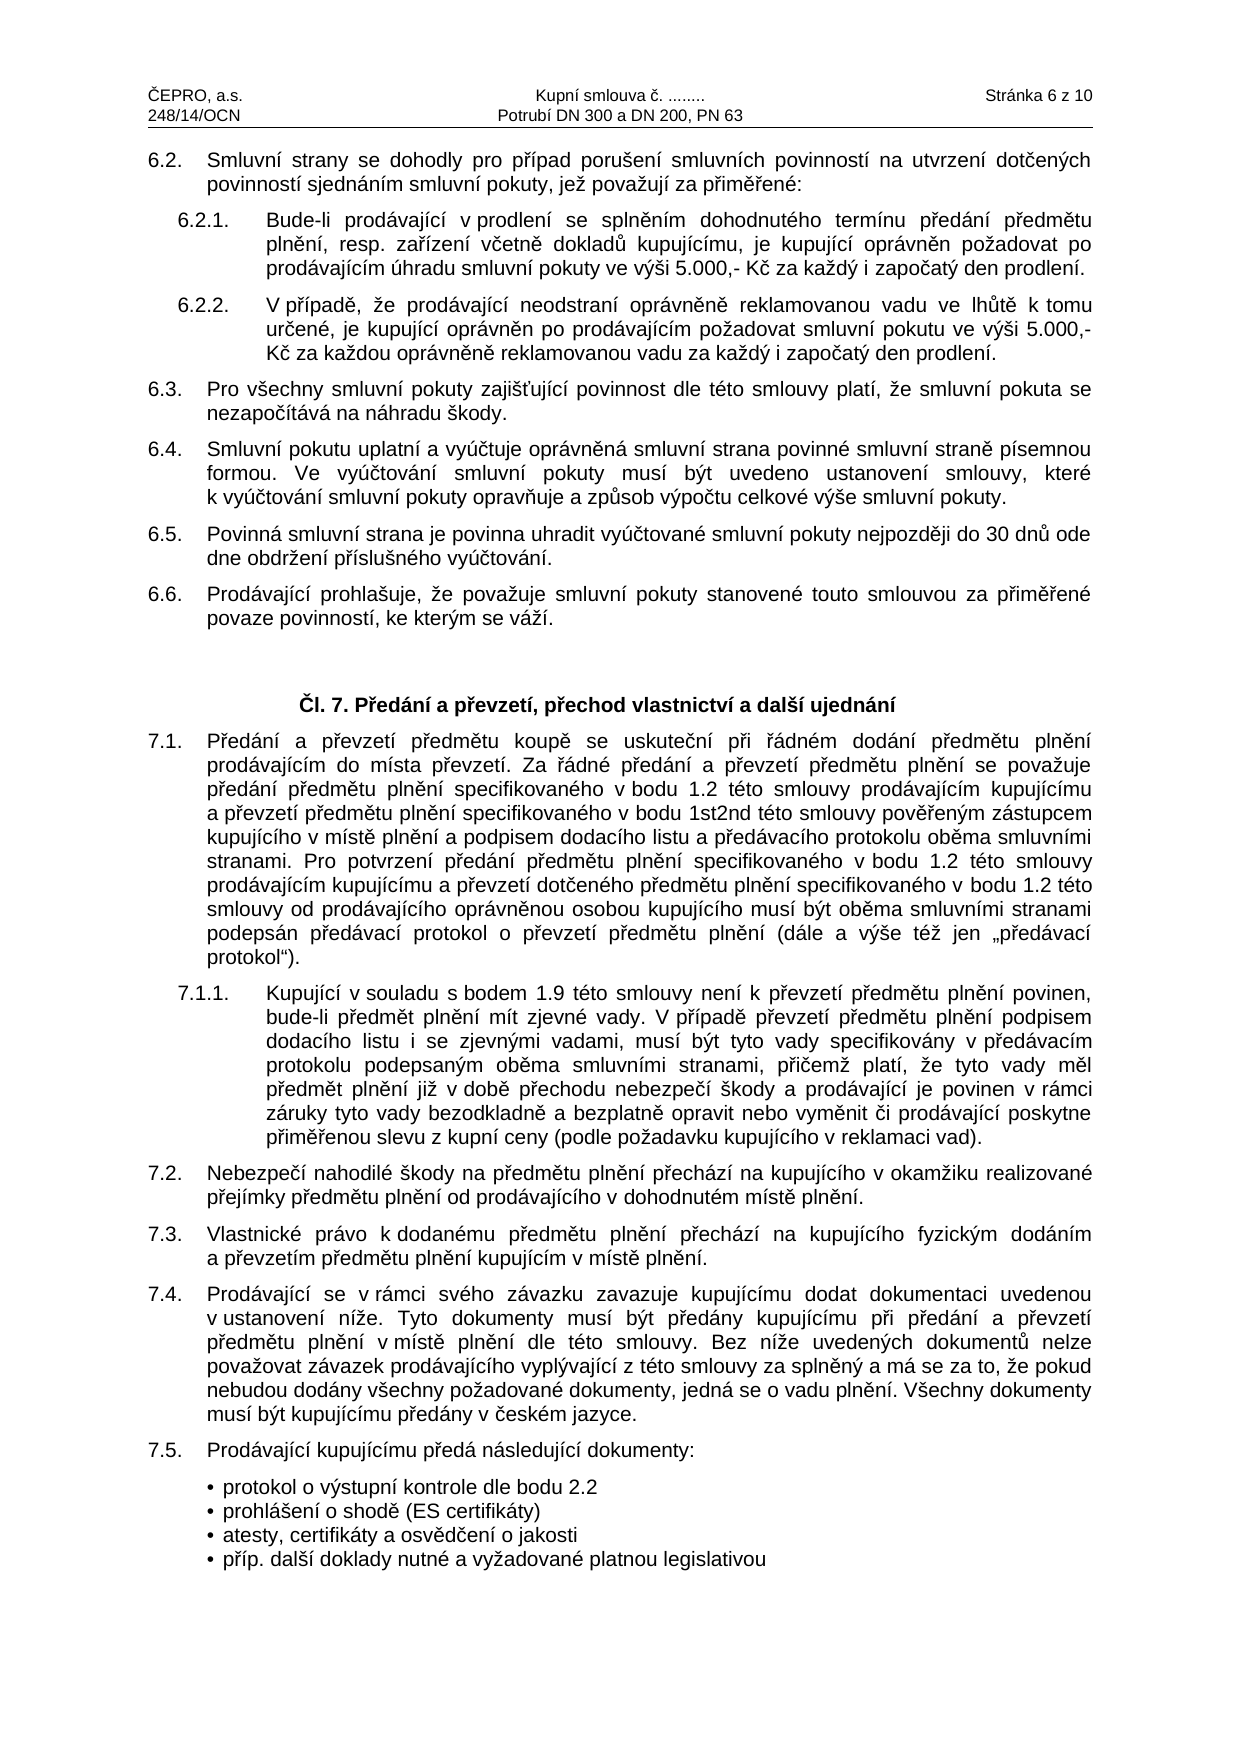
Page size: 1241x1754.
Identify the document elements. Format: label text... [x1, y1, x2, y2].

text Prodávající prohlašuje, že považuje smluvní pokuty stanovené touto smlouvou za přiměřené povaze povinností, ke kterým se váží. [148, 582, 1093, 630]
text Vlastnické právo k dodanému předmětu plnění přechází na kupujícího fyzickým dodáním a převzetím předmětu plnění kupujícím v místě plnění. [148, 1222, 1093, 1269]
text prohlášení o shodě (ES certifikáty) [207, 1499, 1093, 1523]
text Smluvní pokutu uplatní a vyúčtuje oprávněná smluvní strana povinné smluvní straně písemnou formou. Ve vyúčtování smluvní pokuty musí být uvedeno ustanovení smlouvy, které k vyúčtování smluvní pokuty opravňuje a způsob výpočtu celkové výše smluvní pokuty. [148, 437, 1093, 509]
text Předání a převzetí, přechod vlastnictví a další ujednání [102, 692, 1093, 716]
text Prodávající kupujícímu předá následující dokumenty: [148, 1438, 1093, 1462]
text Povinná smluvní strana je povinna uhradit vyúčtované smluvní pokuty nejpozději do 30 dnů ode dne obdržení příslušného vyúčtování. [148, 522, 1093, 569]
text Kupující v souladu s bodem 1.9 této smlouvy není k převzetí předmětu plnění povinen, bude-li předmět plnění mít zjevné vady. V případě převzetí předmětu plnění podpisem dodacího listu i se zjevnými vadami, musí být tyto vady specifikovány v předávacím protokolu podepsaným oběma smluvními stranami, přičemž platí, že tyto vady měl předmět plnění již v době přechodu nebezpečí škody a prodávající je povinen v rámci záruky tyto vady bezodkladně a bezplatně opravit nebo vyměnit či prodávající poskytne přiměřenou slevu z kupní ceny (podle požadavku kupujícího v reklamaci vad). [177, 981, 1093, 1149]
text Smluvní strany se dohodly pro případ porušení smluvních povinností na utvrzení dotčených povinností sjednáním smluvní pokuty, jež považují za přiměřené: [148, 148, 1093, 196]
text protokol o výstupní kontrole dle bodu 2.2 [207, 1475, 1093, 1499]
text Prodávající se v rámci svého závazku zavazuje kupujícímu dodat dokumentaci uvedenou v ustanovení níže. Tyto dokumenty musí být předány kupujícímu při předání a převzetí předmětu plnění v místě plnění dle této smlouvy. Bez níže uvedených dokumentů nelze považovat závazek prodávajícího vyplývající z této smlouvy za splněný a má se za to, že pokud nebudou dodány všechny požadované dokumenty, jedná se o vadu plnění. Všechny dokumenty musí být kupujícímu předány v českém jazyce. [148, 1282, 1093, 1426]
text V případě, že prodávající neodstraní oprávněně reklamovanou vadu ve lhůtě k tomu určené, je kupující oprávněn po prodávajícím požadovat smluvní pokutu ve výši 5.000,-Kč za každou oprávněně reklamovanou vadu za každý i započatý den prodlení. [177, 292, 1093, 364]
text Předání a převzetí předmětu koupě se uskuteční při řádném dodání předmětu plnění prodávajícím do místa převzetí. Za řádné předání a převzetí předmětu plnění se považuje předání předmětu plnění specifikovaného v bodu 1.2 této smlouvy prodávajícím kupujícímu a převzetí předmětu plnění specifikovaného v bodu 1.2 této smlouvy pověřeným zástupcem kupujícího v místě plnění a podpisem dodacího listu a předávacího protokolu oběma smluvními stranami. Pro potvrzení předání předmětu plnění specifikovaného v bodu 1.2 této smlouvy prodávajícím kupujícímu a převzetí dotčeného předmětu plnění specifikovaného v bodu 1.2 této smlouvy od prodávajícího oprávněnou osobou kupujícího musí být oběma smluvními stranami podepsán předávací protokol o převzetí předmětu plnění (dále a výše též jen „předávací protokol“). [148, 729, 1093, 968]
text atesty, certifikáty a osvědčení o jakosti [207, 1523, 1093, 1547]
text příp. další doklady nutné a vyžadované platnou legislativou [207, 1547, 1093, 1571]
text Bude-li prodávající v prodlení se splněním dohodnutého termínu předání předmětu plnění, resp. zařízení včetně dokladů kupujícímu, je kupující oprávněn požadovat po prodávajícím úhradu smluvní pokuty ve výši 5.000,- Kč za každý i započatý den prodlení. [177, 208, 1093, 280]
text Nebezpečí nahodilé škody na předmětu plnění přechází na kupujícího v okamžiku realizované přejímky předmětu plnění od prodávajícího v dohodnutém místě plnění. [148, 1161, 1093, 1209]
text Pro všechny smluvní pokuty zajišťující povinnost dle této smlouvy platí, že smluvní pokuta se nezapočítává na náhradu škody. [148, 377, 1093, 425]
